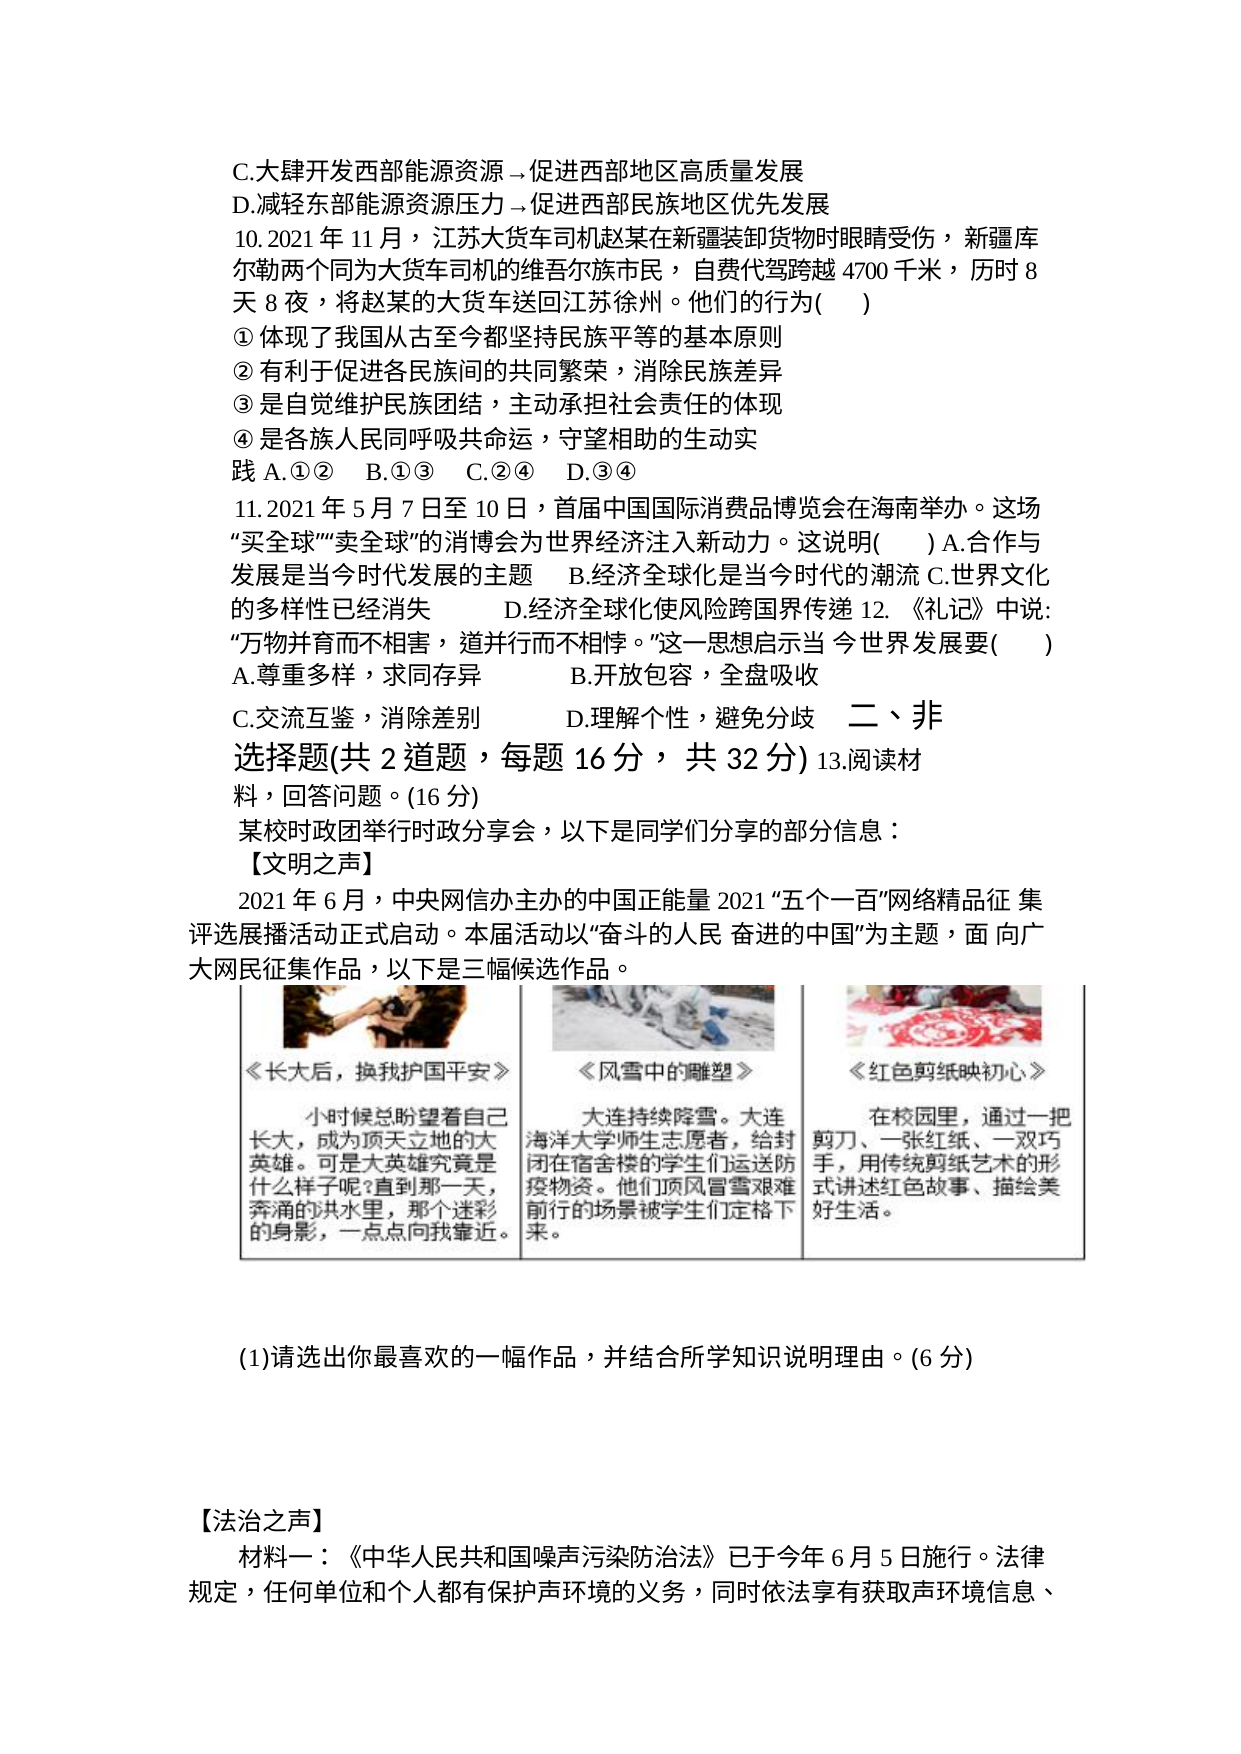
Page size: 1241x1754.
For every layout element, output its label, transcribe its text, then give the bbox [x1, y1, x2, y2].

text A.尊重多样，求同存异 B.开放包容，全盘吸收 [231, 660, 1086, 691]
text 某校时政团举行时政分享会，以下是同学们分享的部分信息： [238, 815, 1086, 846]
text ④是各族人民同呼吸共命运，守望相助的生动实践 A.①② B.①③ C.②④ D.③④ [231, 423, 781, 487]
text 【文明之声】 [237, 849, 1086, 880]
text 11. 2021 年 5 月 7 日至 10 日，首届中国国际消费品博览会在海南举办。这场 “买全球”“卖全球”的消博会为世界经济注入新动力。这说明( ) A.合作与发展是当今时代发展的主题 B.经济全球化是当今时代的潮流 C.世界文化的多样性已经消失 D.经济全球化使风险跨国界传递 12. 《礼记》中说: “万物并育而不相害， 道并行而不相悖。”这一思想启示当 今世界发展要( ) [230, 491, 1064, 659]
picture [237, 985, 1087, 1263]
text ①体现了我国从古至今都坚持民族平等的基本原则 [232, 322, 1086, 353]
text 10. 2021 年 11 月， 江苏大货车司机赵某在新疆装卸货物时眼睛受伤， 新疆库 尔勒两个同为大货车司机的维吾尔族市民， 自费代驾跨越 4700 千米， 历时 8 天 8 夜，将赵某的大货车送回江苏徐州。他们的行为( ) [233, 221, 1053, 319]
text (1)请选出你最喜欢的一幅作品，并结合所学知识说明理由。(6 分) [239, 1342, 1086, 1373]
text C.交流互鉴，消除差别 D.理解个性，避免分歧 二、非选择题(共 2 道题，每题 16 分， 共 32 分) 13.阅读材料，回答问题。(16 分) [232, 693, 963, 813]
text 【法治之声】 [187, 1506, 1086, 1537]
text ②有利于促进各民族间的共同繁荣，消除民族差异 [232, 356, 1086, 386]
text 2021 年 6 月，中央网信办主办的中国正能量 2021 “五个一百”网络精品征 集评选展播活动正式启动。本届活动以“奋斗的人民 奋进的中国”为主题，面 向广大网民征集作品，以下是三幅候选作品。 [188, 882, 1053, 985]
text C.大肆开发西部能源资源→促进西部地区高质量发展 [232, 154, 1086, 187]
text D.减轻东部能源资源压力→促进西部民族地区优先发展 [232, 187, 1086, 220]
text ③是自觉维护民族团结，主动承担社会责任的体现 [232, 389, 1086, 420]
text 材料一：《中华人民共和国噪声污染防治法》已于今年 6 月 5 日施行。法律 规定，任何单位和个人都有保护声环境的义务，同时依法享有获取声环境信息、 [188, 1539, 1061, 1609]
